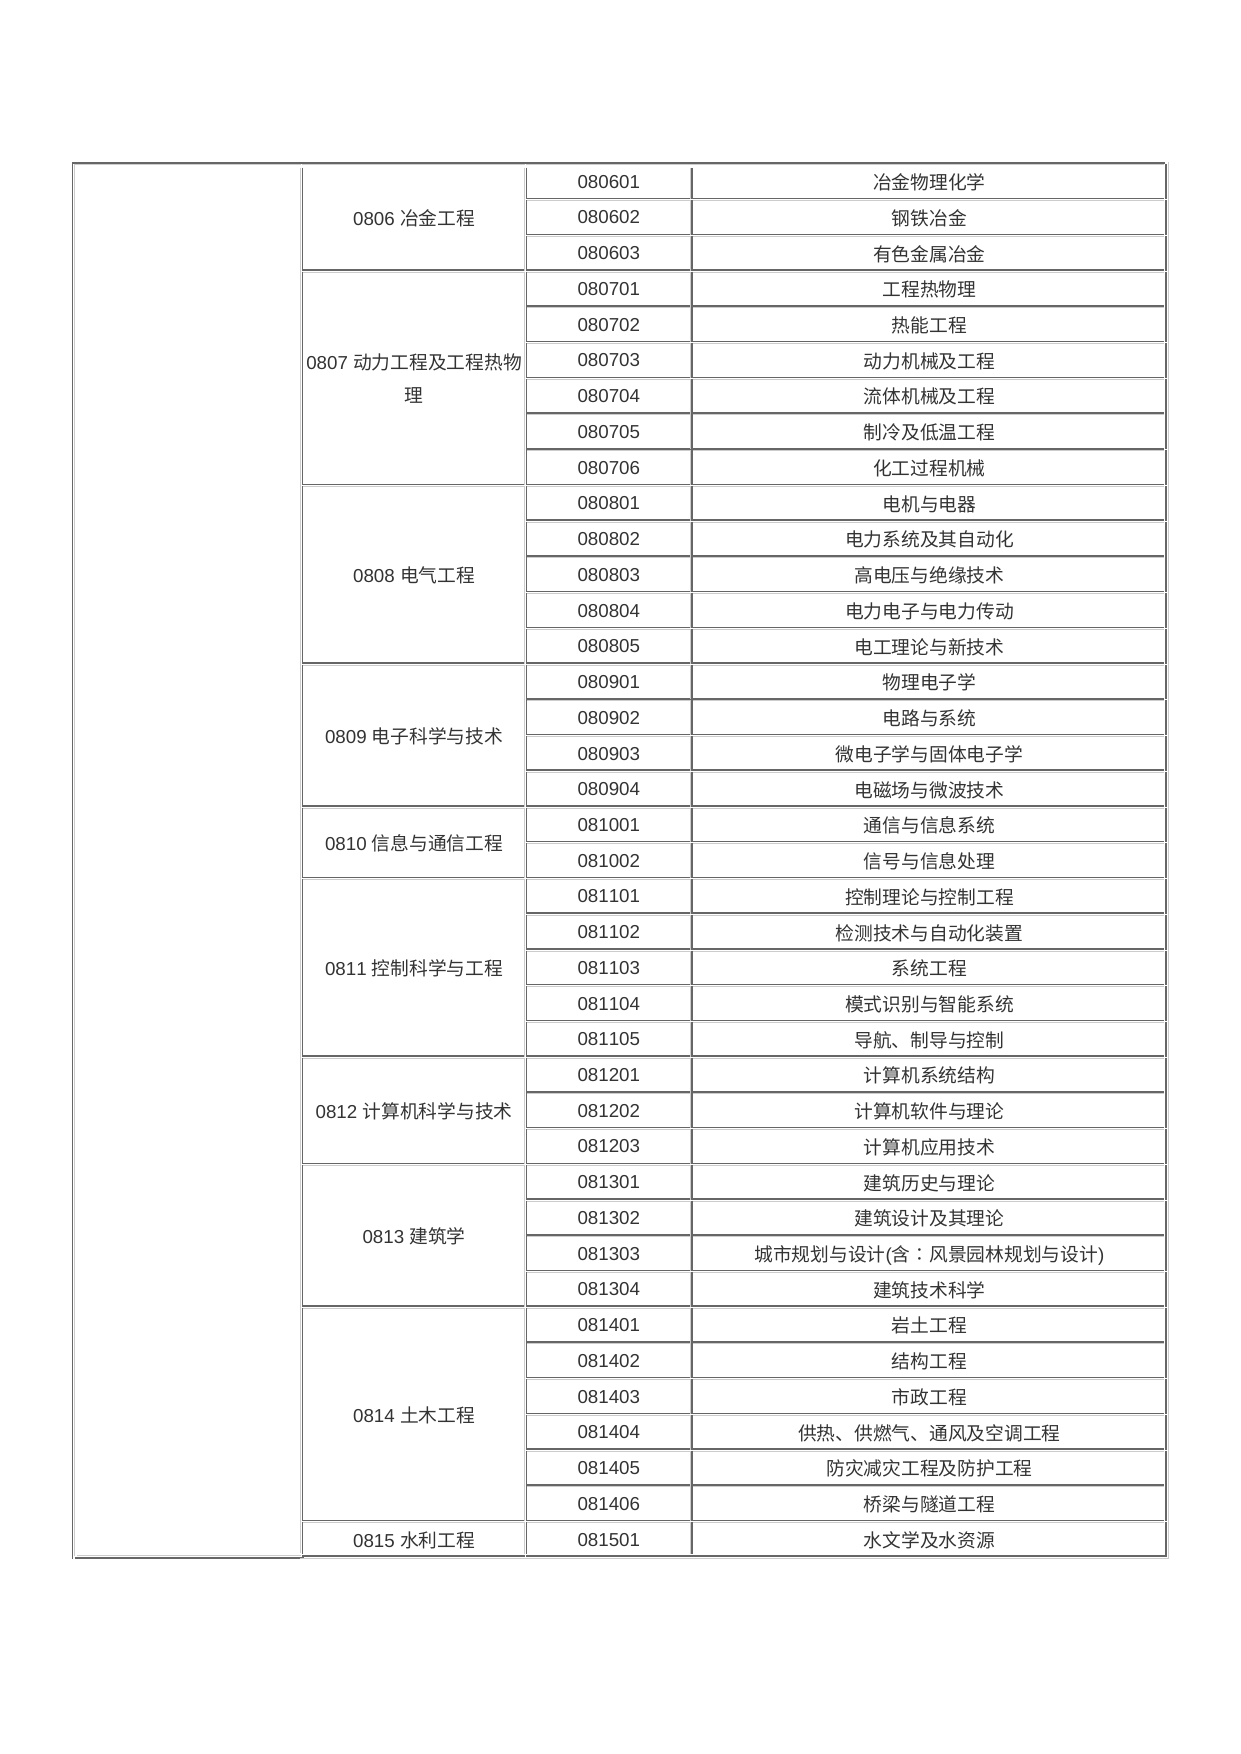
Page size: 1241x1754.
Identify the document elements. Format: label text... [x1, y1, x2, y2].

table_cell 0811 控制科学与工程 [303, 880, 524, 1055]
table_cell 081301 [527, 1166, 690, 1198]
table_cell 080805 [527, 630, 690, 662]
table_cell 计算机软件与理论 [693, 1091, 1165, 1127]
table_cell 081201 [527, 1059, 690, 1091]
table_cell 081103 [527, 952, 690, 984]
table_cell 建筑技术科学 [693, 1270, 1166, 1305]
table_cell 高电压与绝缘技术 [693, 555, 1165, 591]
table_cell 081101 [527, 880, 690, 912]
table_cell 081401 [527, 1309, 690, 1341]
table_cell 冶金物理化学 [691, 162, 1167, 198]
table_cell 080901 [527, 666, 690, 698]
table_cell 080802 [527, 523, 690, 555]
table_cell 081102 [527, 916, 690, 948]
table_cell 模式识别与智能系统 [691, 984, 1167, 1019]
table_cell 081501 [526, 1523, 691, 1555]
table_cell 081304 [527, 1273, 690, 1305]
table_cell 080703 [527, 344, 690, 376]
table_cell 流体机械及工程 [693, 376, 1166, 412]
table_cell 0815 水利工程 [302, 1523, 526, 1555]
table_cell 080902 [527, 701, 690, 734]
table_cell 0813 建筑学 [303, 1166, 524, 1305]
table_cell 080704 [527, 380, 690, 412]
table_cell 通信与信息系统 [693, 805, 1166, 841]
table_cell 电机与电器 [693, 484, 1166, 519]
table_cell 0807 动力工程及工程热物理 [303, 273, 524, 483]
table_cell 钢铁冶金 [691, 198, 1167, 233]
table_cell 080603 [527, 237, 690, 269]
table_cell 080803 [527, 558, 690, 591]
table_cell 081202 [527, 1094, 690, 1127]
table_cell 081404 [527, 1416, 690, 1448]
table_cell 电力系统及其自动化 [693, 519, 1166, 555]
table_cell 080602 [527, 201, 690, 233]
table_cell 有色金属冶金 [693, 234, 1166, 269]
table_cell 0806 冶金工程 [302, 165, 526, 269]
table_cell 0809 电子科学与技术 [303, 666, 524, 805]
table_cell 计算机应用技术 [691, 1127, 1167, 1162]
table_cell 水文学及水资源 [691, 1520, 1167, 1555]
table_cell 建筑设计及其理论 [693, 1198, 1166, 1234]
table_cell 建筑历史与理论 [693, 1163, 1166, 1198]
table_cell 电磁场与微波技术 [693, 769, 1166, 805]
table_cell 081203 [527, 1130, 690, 1162]
table_cell 导航、制导与控制 [693, 1020, 1166, 1055]
table_cell 081406 [527, 1487, 690, 1520]
table_cell 电力电子与电力传动 [691, 591, 1167, 626]
table_cell 0808 电气工程 [303, 487, 524, 662]
table_cell 081402 [527, 1344, 690, 1377]
table_cell 工程热物理 [693, 269, 1166, 305]
table_cell 0812 计算机科学与技术 [303, 1059, 524, 1162]
table_cell 物理电子学 [693, 662, 1166, 698]
table_cell 桥梁与隧道工程 [693, 1484, 1165, 1520]
table_cell 热能工程 [693, 305, 1165, 341]
table_cell 0810 信息与通信工程 [303, 809, 524, 877]
table_cell 城市规划与设计(含∶风景园林规划与设计) [693, 1234, 1165, 1269]
table_cell 动力机械及工程 [691, 341, 1167, 376]
table_cell 081405 [527, 1452, 690, 1484]
table_cell 岩土工程 [693, 1305, 1166, 1341]
table_cell 防灾减灾工程及防护工程 [693, 1448, 1166, 1484]
table_cell 系统工程 [693, 948, 1166, 984]
table_cell 081303 [527, 1237, 690, 1269]
table_cell 080705 [527, 415, 690, 448]
table_cell 供热、供燃气、通风及空调工程 [693, 1413, 1166, 1448]
table_cell 081403 [527, 1380, 690, 1412]
table_cell 结构工程 [693, 1341, 1165, 1377]
table_cell 制冷及低温工程 [693, 412, 1165, 448]
table_cell 计算机系统结构 [693, 1055, 1166, 1091]
table_cell 081002 [527, 844, 690, 877]
table_cell 检测技术与自动化装置 [693, 912, 1166, 948]
table_cell 电工理论与新技术 [693, 626, 1166, 662]
table_cell 信号与信息处理 [691, 841, 1167, 877]
table_cell 080706 [527, 451, 690, 483]
table_cell 080804 [527, 594, 690, 626]
table_cell 080601 [526, 165, 691, 198]
table_cell 080903 [527, 737, 690, 769]
table_cell 化工过程机械 [693, 448, 1167, 483]
table_cell 市政工程 [691, 1377, 1167, 1412]
table_cell 微电子学与固体电子学 [691, 734, 1167, 769]
table_cell 081302 [527, 1202, 690, 1234]
table_cell 080801 [527, 487, 690, 519]
table_cell 控制理论与控制工程 [691, 877, 1167, 912]
table_cell 电路与系统 [693, 698, 1167, 734]
table_cell 080702 [527, 308, 690, 341]
table_cell 080904 [527, 773, 690, 805]
table_cell 081001 [527, 809, 690, 841]
table_cell 081104 [527, 987, 690, 1019]
table_cell 081105 [527, 1023, 690, 1055]
table_cell 0814 土木工程 [303, 1309, 524, 1520]
table_cell 080701 [527, 273, 690, 305]
